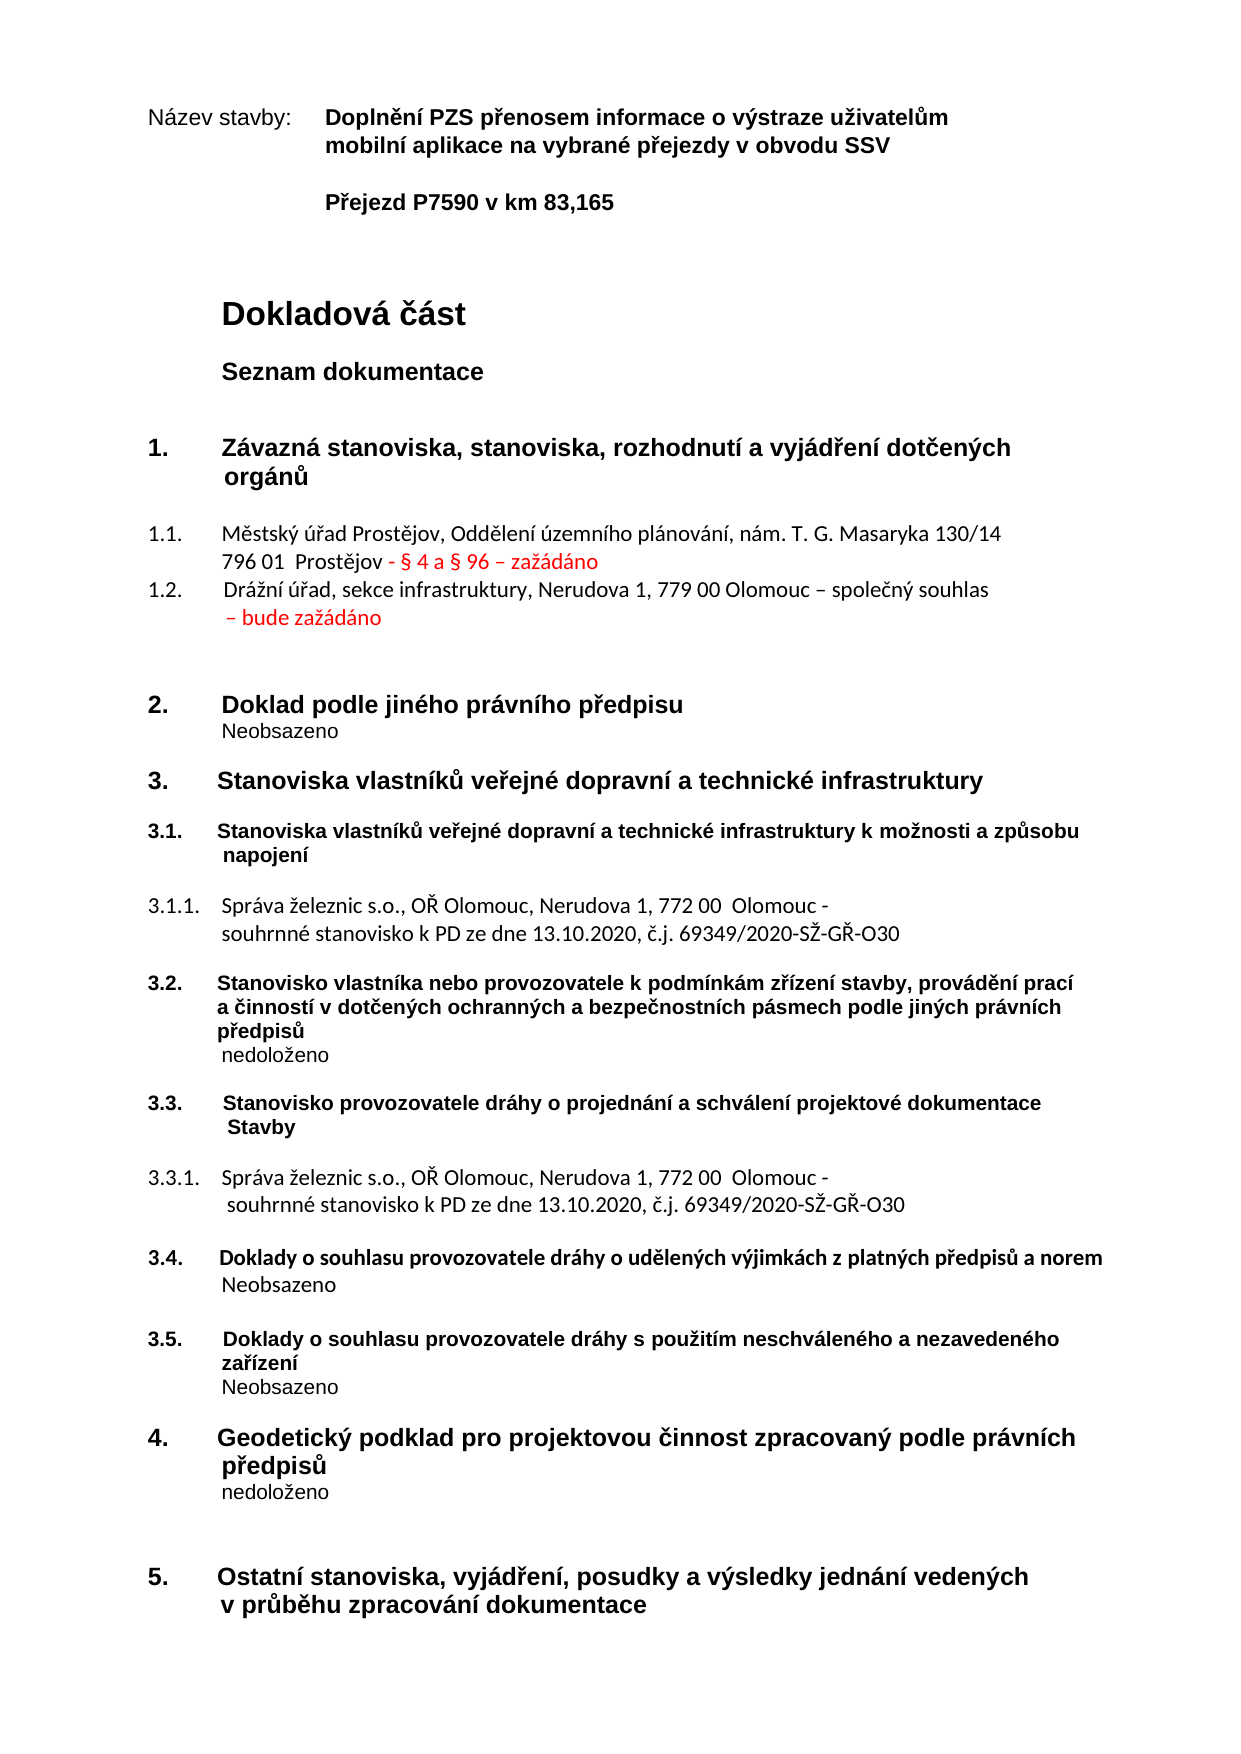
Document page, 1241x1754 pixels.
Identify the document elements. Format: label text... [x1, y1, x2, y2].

text Název stavby: Doplnění PZS přenosem informace o výstraze uživatelům [148, 103, 1240, 130]
text 3.4. Doklady o souhlasu provozovatele dráhy o udělených výjimkách z platných předpisů a norem [148, 1243, 1240, 1271]
text předpisů [148, 1451, 1240, 1480]
text Dokladová část [221, 294, 1240, 332]
text 3.3.1. Správa železnic s.o., OŘ Olomouc, Nerudova 1, 772 00 Olomouc - [148, 1163, 1240, 1191]
text zařízení [148, 1351, 1240, 1374]
text 4. Geodetický podklad pro projektovou činnost zpracovaný podle právních [148, 1422, 1240, 1451]
text nedoloženo [148, 1043, 1240, 1067]
text souhrnné stanovisko k PD ze dne 13.10.2020, č.j. 69349/2020-SŽ-GŘ-O30 [148, 919, 1240, 947]
text Neobsazeno [148, 1271, 1240, 1299]
text Přejezd P7590 v km 83,165 [148, 189, 1240, 215]
text nedoloženo [148, 1480, 1240, 1504]
text 1.2. Drážní úřad, sekce infrastruktury, Nerudova 1, 779 00 Olomouc – společný souhlas [148, 575, 1240, 603]
text orgánů [148, 462, 1240, 491]
text 5. Ostatní stanoviska, vyjádření, posudky a výsledky jednání vedených [148, 1561, 1240, 1590]
text Neobsazeno [221, 1374, 1240, 1398]
text 3.3. Stanovisko provozovatele dráhy o projednání a schválení projektové dokumentace [148, 1091, 1240, 1115]
text a činností v dotčených ochranných a bezpečnostních pásmech podle jiných právních [148, 995, 1240, 1019]
text 3.1.1. Správa železnic s.o., OŘ Olomouc, Nerudova 1, 772 00 Olomouc - [148, 891, 1240, 919]
text Stavby [148, 1115, 1240, 1139]
text mobilní aplikace na vybrané přejezdy v obvodu SSV [148, 132, 1240, 158]
text 2. Doklad podle jiného právního předpisu [148, 690, 1240, 718]
text napojení [148, 843, 1240, 867]
text v průběhu zpracování dokumentace [148, 1590, 1240, 1619]
text 3.2. Stanovisko vlastníka nebo provozovatele k podmínkám zřízení stavby, provádění prací [148, 971, 1240, 995]
text 1. Závazná stanoviska, stanoviska, rozhodnutí a vyjádření dotčených [148, 433, 1240, 462]
text Neobsazeno [148, 718, 1240, 742]
text předpisů [148, 1019, 1240, 1043]
text 3. Stanoviska vlastníků veřejné dopravní a technické infrastruktury [148, 766, 1240, 795]
text 3.5. Doklady o souhlasu provozovatele dráhy s použitím neschváleného a nezavedeného [148, 1327, 1240, 1351]
text souhrnné stanovisko k PD ze dne 13.10.2020, č.j. 69349/2020-SŽ-GŘ-O30 [148, 1191, 1240, 1219]
text Seznam dokumentace [221, 356, 1240, 385]
text – bude zažádáno [148, 603, 1240, 631]
text 3.1. Stanoviska vlastníků veřejné dopravní a technické infrastruktury k možnosti a způsobu [148, 819, 1240, 843]
text 796 01 Prostějov - § 4 a § 96 – zažádáno [148, 547, 1240, 575]
text 1.1. Městský úřad Prostějov, Oddělení územního plánování, nám. T. G. Masaryka 130/14 [148, 519, 1240, 547]
